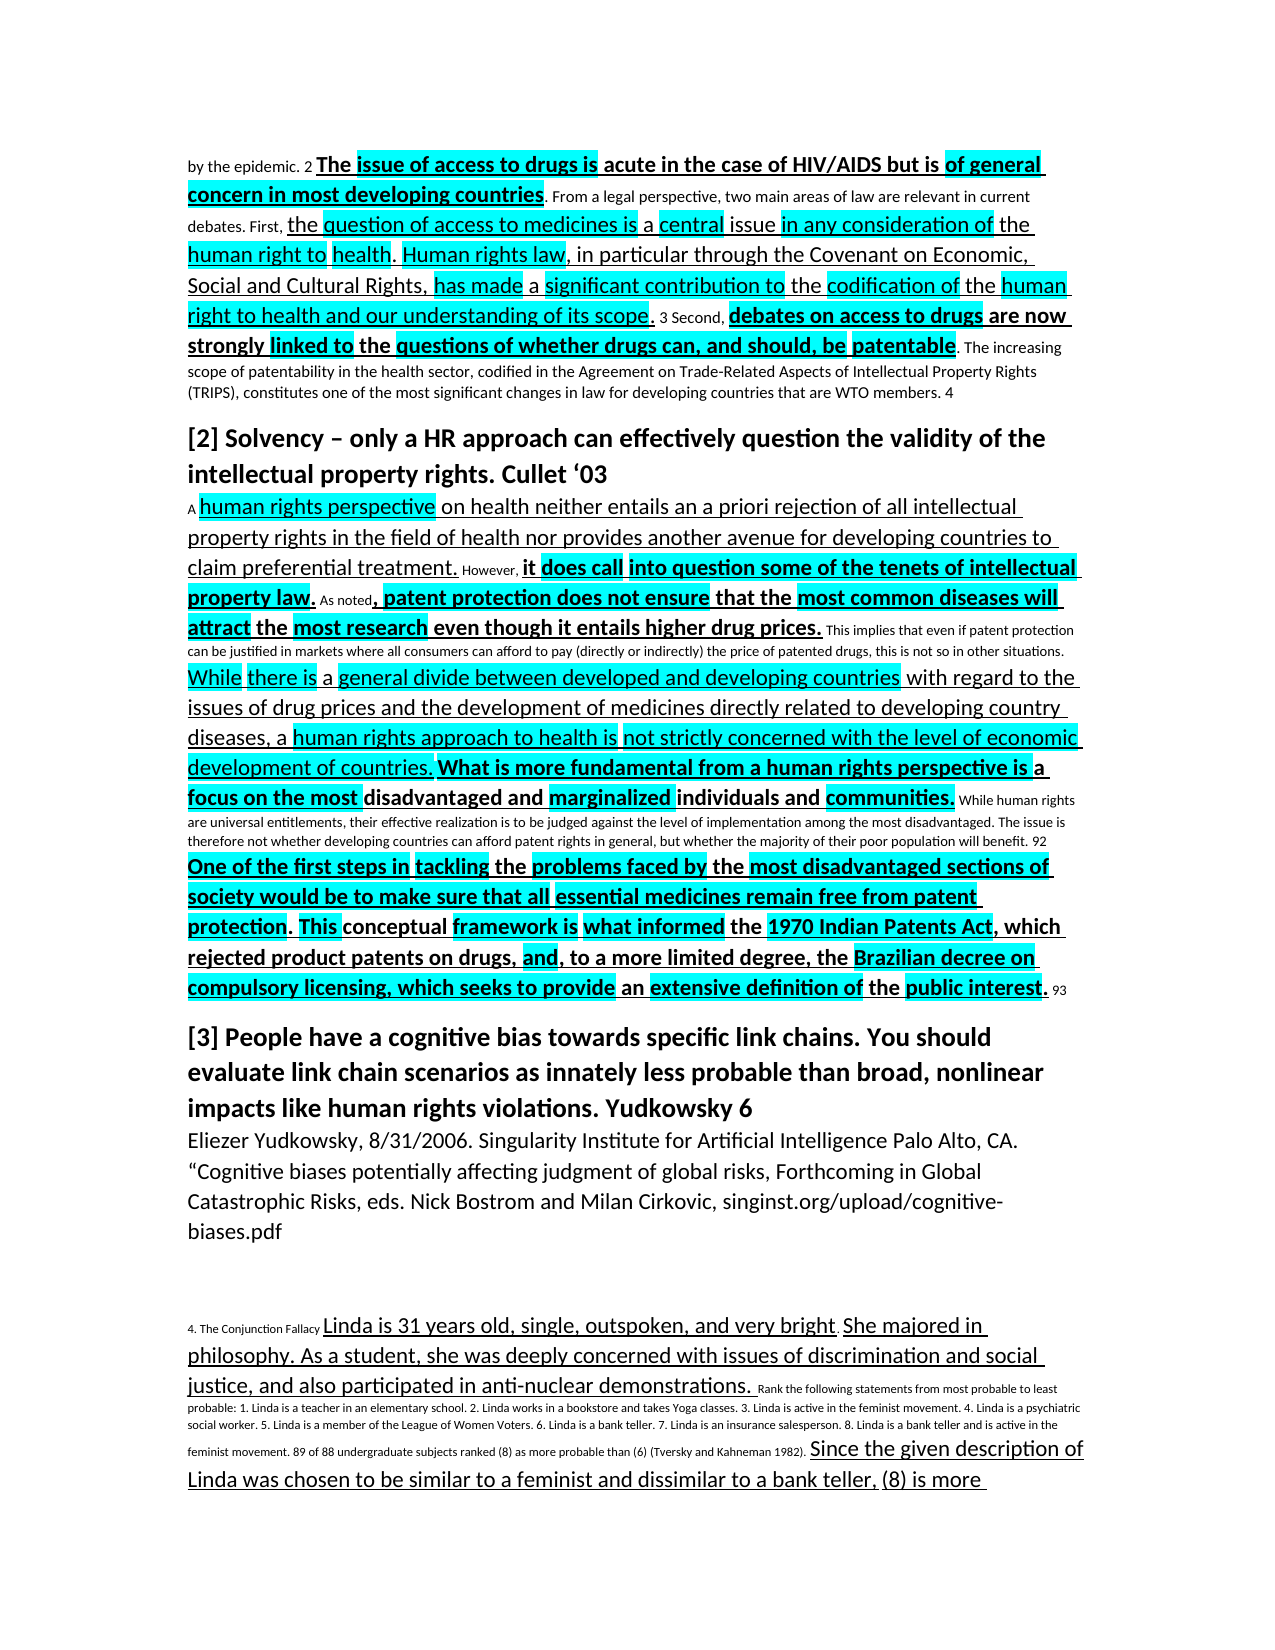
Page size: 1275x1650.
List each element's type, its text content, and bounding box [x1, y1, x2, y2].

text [187, 150, 1087, 403]
subtitle [2] Solvency – only a HR approach can effectively question the validity of the intellectual property rights. Cullet ‘03 [187, 421, 1087, 490]
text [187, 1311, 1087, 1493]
subtitle [3] People have a cognitive bias towards specific link chains. You should evaluate link chain scenarios as innately less probable than broad, nonlinear impacts like human rights violations. Yudkowsky 6 [187, 1020, 1087, 1124]
text A human rights perspective on health neither entails an a priori rejection of all intellectual property rights in the field of health nor provides another avenue for developing countries to claim preferential treatment. However, it does call into question some of the tenets of intellectual property law. As noted, patent protection does not ensure that the most common diseases will attract the most research even though it entails higher drug prices. This implies that even if patent protection can be justified in markets where all consumers can afford to pay (directly or indirectly) the price of patented drugs, this is not so in other situations. While there is a general divide between developed and developing countries with regard to the issues of drug prices and the development of medicines directly related to developing country diseases, a human rights approach to health is not strictly concerned with the level of economic development of countries. What is more fundamental from a human rights perspective is a focus on the most disadvantaged and marginalized individuals and communities. While human rights are universal entitlements, their effective realization is to be judged against the level of implementation among the most disadvantaged. The issue is therefore not whether developing countries can afford patent rights in general, but whether the majority of their poor population will benefit. 92 One of the first steps in tackling the problems faced by the most disadvantaged sections of society would be to make sure that all essential medicines remain free from patent protection. This conceptual framework is what informed the 1970 Indian Patents Act, which rejected product patents on drugs, and, to a more limited degree, the Brazilian decree on compulsory licensing, which seeks to provide an extensive definition of the public interest. 93 [187, 492, 1087, 1001]
text Eliezer Yudkowsky, 8/31/2006. Singularity Institute for Artificial Intelligence Palo Alto, CA. “Cognitive biases potentially affecting judgment of global risks, Forthcoming in Global Catastrophic Risks, eds. Nick Bostrom and Milan Cirkovic, singinst.org/upload/cognitive-biases.pdf [187, 1127, 1087, 1245]
